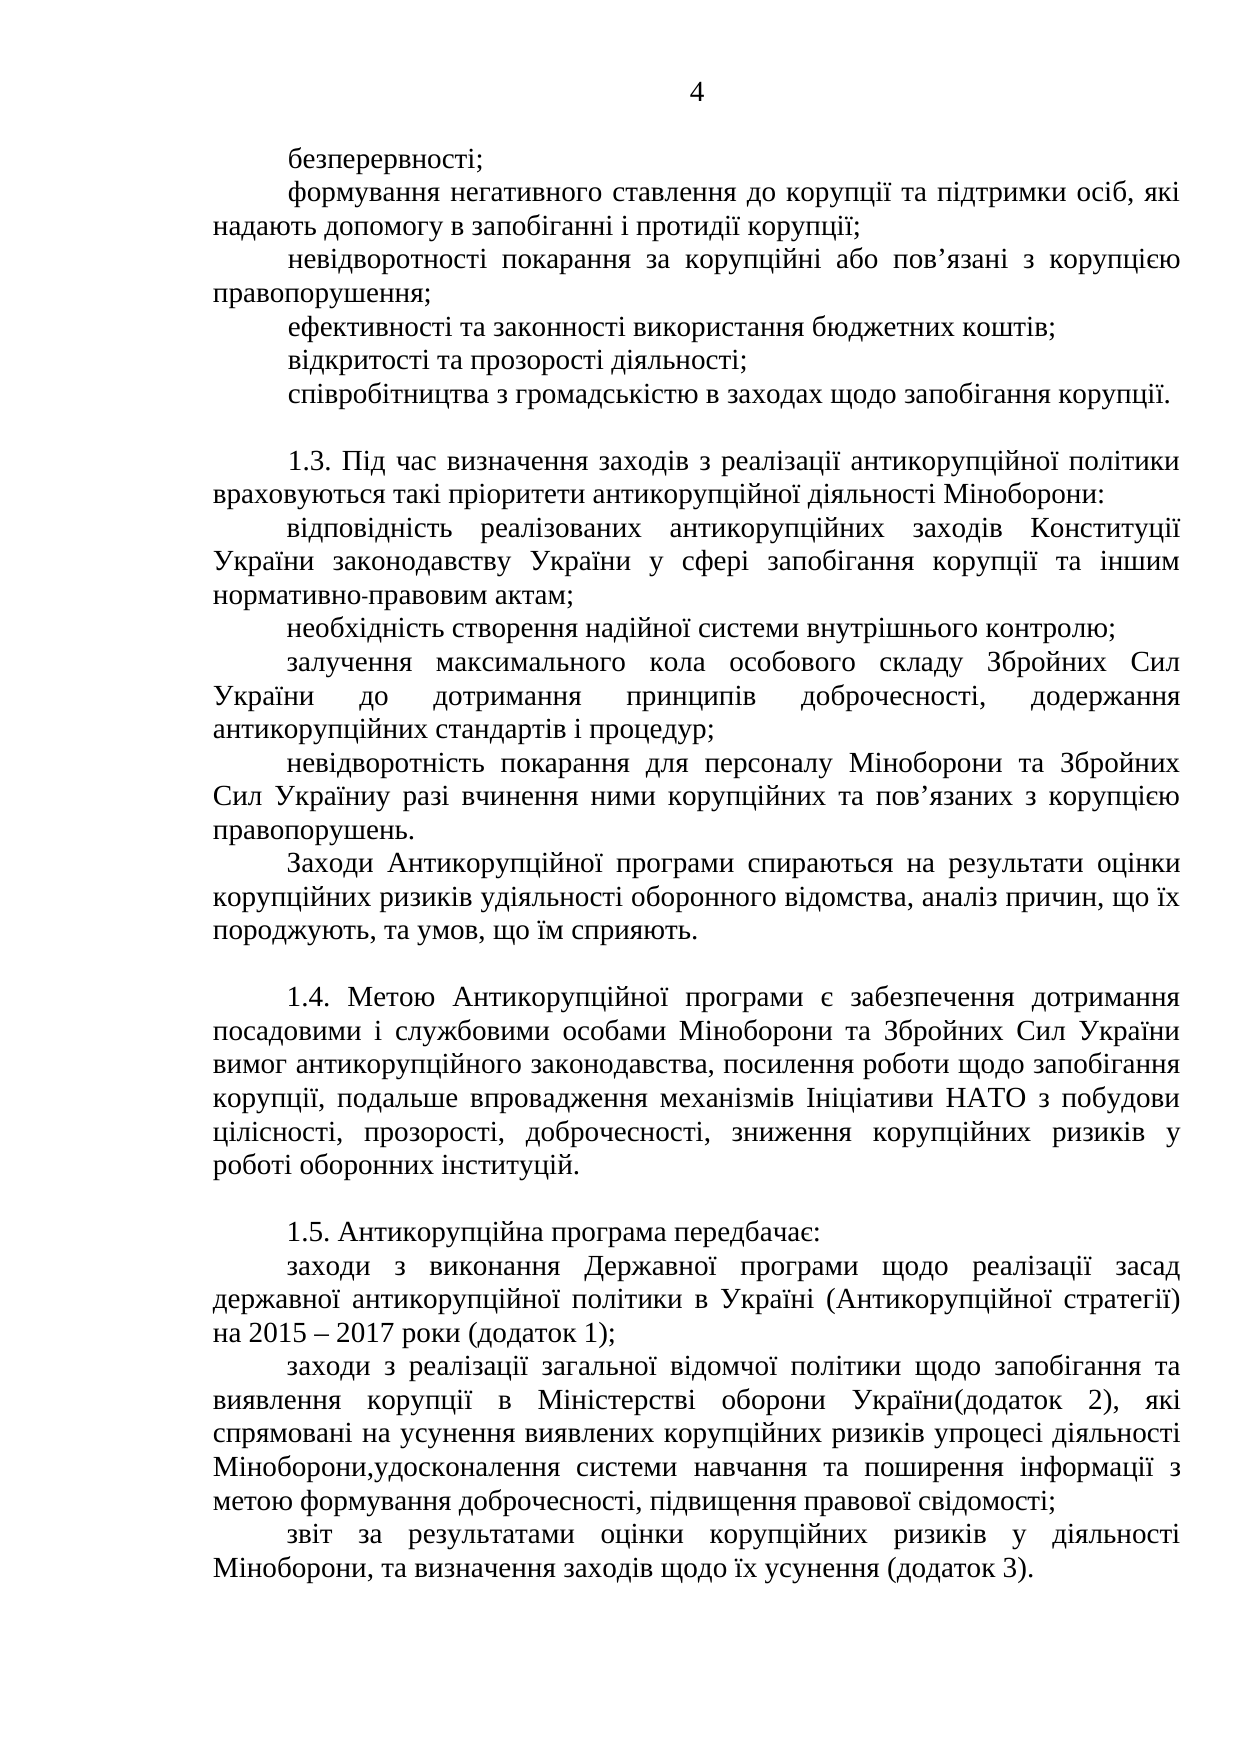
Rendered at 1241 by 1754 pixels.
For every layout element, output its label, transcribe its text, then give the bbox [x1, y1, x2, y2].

text формування негативного ставлення до корупції та підтримки осіб, які надають допомогу в запобіганні і протидії корупції; [213, 174, 1181, 242]
list невідворотність покарання для персоналу Міноборони та Збройних Сил Україниу разі вчинення ними корупційних та пов’язаних з корупцією правопорушень. [213, 745, 1181, 845]
text невідворотності покарання за корупційні або пов’язані з корупцією правопорушення; [213, 242, 1181, 309]
text 1.5. Антикорупційна програма передбачає: [213, 1214, 1181, 1248]
list відповідність реалізованих антикорупційних заходів Конституції України законодавству України у сфері запобігання корупції та іншим нормативно-правовим актам; [213, 510, 1181, 611]
list необхідність створення надійної системи внутрішнього контролю; [213, 611, 1181, 644]
text 1.3. Під час визначення заходів з реалізації антикорупційної політики враховуються такі пріоритети антикорупційної діяльності Міноборони: [213, 443, 1181, 510]
text звіт за результатами оцінки корупційних ризиків у діяльності Міноборони, та визначення заходів щодо їх усунення (додаток 3). [213, 1516, 1181, 1583]
text Заходи Антикорупційної програми спираються на результати оцінки корупційних ризиків удіяльності оборонного відомства, аналіз причин, що їх породжують, та умов, що їм сприяють. [213, 845, 1181, 946]
text заходи з реалізації загальної відомчої політики щодо запобігання та виявлення корупції в Міністерстві оборони України(додаток 2), які спрямовані на усунення виявлених корупційних ризиків упроцесі діяльності Міноборони,удосконалення системи навчання та поширення інформації з метою формування доброчесності, підвищення правової свідомості; [213, 1348, 1181, 1382]
text відкритості та прозорості діяльності; [213, 342, 1181, 376]
text співробітництва з громадськістю в заходах щодо запобігання корупції. [213, 376, 1181, 409]
text безперервності; [213, 141, 1181, 174]
text заходи з реалізації загальної відомчої політики щодо запобігання та виявлення корупції в Міністерстві оборони України(додаток 2), які спрямовані на усунення виявлених корупційних ризиків упроцесі діяльності Міноборони,удосконалення системи навчання та поширення інформації з метою формування доброчесності, підвищення правової свідомості; [213, 1382, 1181, 1516]
text заходи з виконання Державної програми щодо реалізації засад державної антикорупційної політики в Україні (Антикорупційної стратегії) на 2015 – 2017 роки (додаток 1); [213, 1248, 1181, 1348]
text ефективності та законності використання бюджетних коштів; [213, 309, 1181, 342]
text 1.4. Метою Антикорупційної програми є забезпечення дотримання посадовими і службовими особами Міноборони та Збройних Сил України вимог антикорупційного законодавства, посилення роботи щодо запобігання корупції, подальше впровадження механізмів Ініціативи НАТО з побудови цілісності, прозорості, доброчесності, зниження корупційних ризиків у роботі оборонних інституцій. [213, 979, 1181, 1181]
list залучення максимального кола особового складу Збройних Сил України до дотримання принципів доброчесності, додержання антикорупційних стандартів і процедур; [213, 644, 1181, 745]
